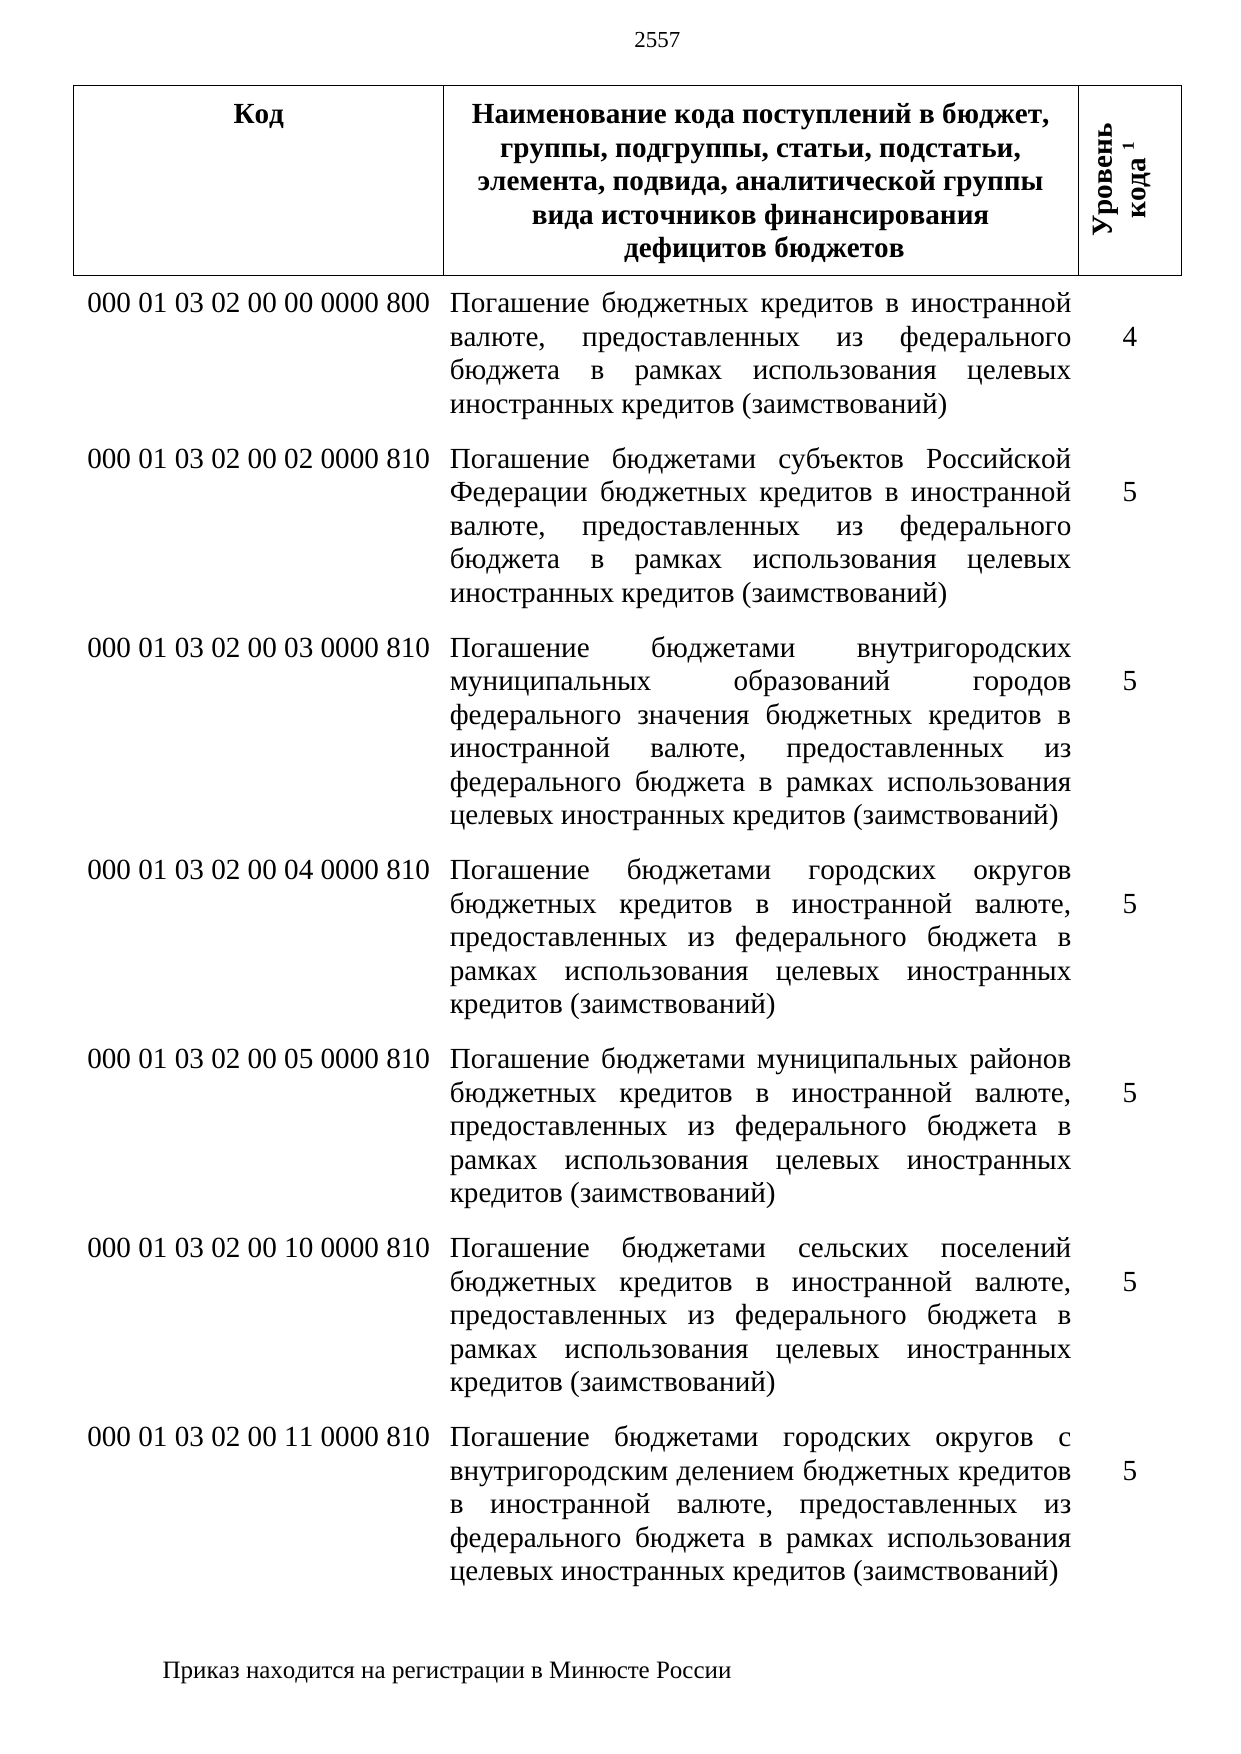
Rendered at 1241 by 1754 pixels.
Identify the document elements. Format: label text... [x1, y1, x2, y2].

table_cell 5 [1078, 619, 1181, 842]
table_cell Погашение бюджетных кредитов в иностранной валюте, предоставленных из федерального бюджета в рамках использования целевых иностранных кредитов (заимствований) [443, 276, 1078, 430]
table_cell 000 01 03 02 00 04 0000 810 [74, 842, 443, 1031]
table_cell Погашение бюджетами сельских поселений бюджетных кредитов в иностранной валюте, предоставленных из федерального бюджета в рамках использования целевых иностранных кредитов (заимствований) [443, 1220, 1078, 1408]
table_cell 000 01 03 02 00 00 0000 800 [74, 276, 443, 430]
table_cell 5 [1078, 1220, 1181, 1408]
table_cell 5 [1078, 430, 1181, 619]
table_cell Погашение бюджетами внутригородских муниципальных образований городов федерального значения бюджетных кредитов в иностранной валюте, предоставленных из федерального бюджета в рамках использования целевых иностранных кредитов (заимствований) [443, 619, 1078, 842]
table_cell Погашение бюджетами муниципальных районов бюджетных кредитов в иностранной валюте, предоставленных из федерального бюджета в рамках использования целевых иностранных кредитов (заимствований) [443, 1031, 1078, 1219]
table_cell 5 [1078, 1031, 1181, 1219]
table_cell Погашение бюджетами городских округов бюджетных кредитов в иностранной валюте, предоставленных из федерального бюджета в рамках использования целевых иностранных кредитов (заимствований) [443, 842, 1078, 1031]
table_cell 000 01 03 02 00 03 0000 810 [74, 619, 443, 842]
table_cell Погашение бюджетами субъектов Российской Федерации бюджетных кредитов в иностранной валюте, предоставленных из федерального бюджета в рамках использования целевых иностранных кредитов (заимствований) [443, 430, 1078, 619]
table_cell 4 [1078, 276, 1181, 430]
table_header Код [74, 86, 443, 275]
table_cell 5 [1078, 842, 1181, 1031]
table_cell Погашение бюджетами городских округов с внутригородским делением бюджетных кредитов в иностранной валюте, предоставленных из федерального бюджета в рамках использования целевых иностранных кредитов (заимствований) [443, 1409, 1078, 1597]
table_header Наименование кода поступлений в бюджет, группы, подгруппы, статьи, подстатьи, элемента, подвида, аналитической группы вида источников финансирования дефицитов бюджетов [444, 86, 1078, 275]
table_cell 000 01 03 02 00 02 0000 810 [74, 430, 443, 619]
table_cell 000 01 03 02 00 05 0000 810 [74, 1031, 443, 1219]
table_cell 000 01 03 02 00 10 0000 810 [74, 1220, 443, 1408]
table_header Уровень кода 1 [1079, 86, 1181, 275]
table_cell 000 01 03 02 00 11 0000 810 [74, 1409, 443, 1597]
table_cell 5 [1078, 1409, 1181, 1597]
